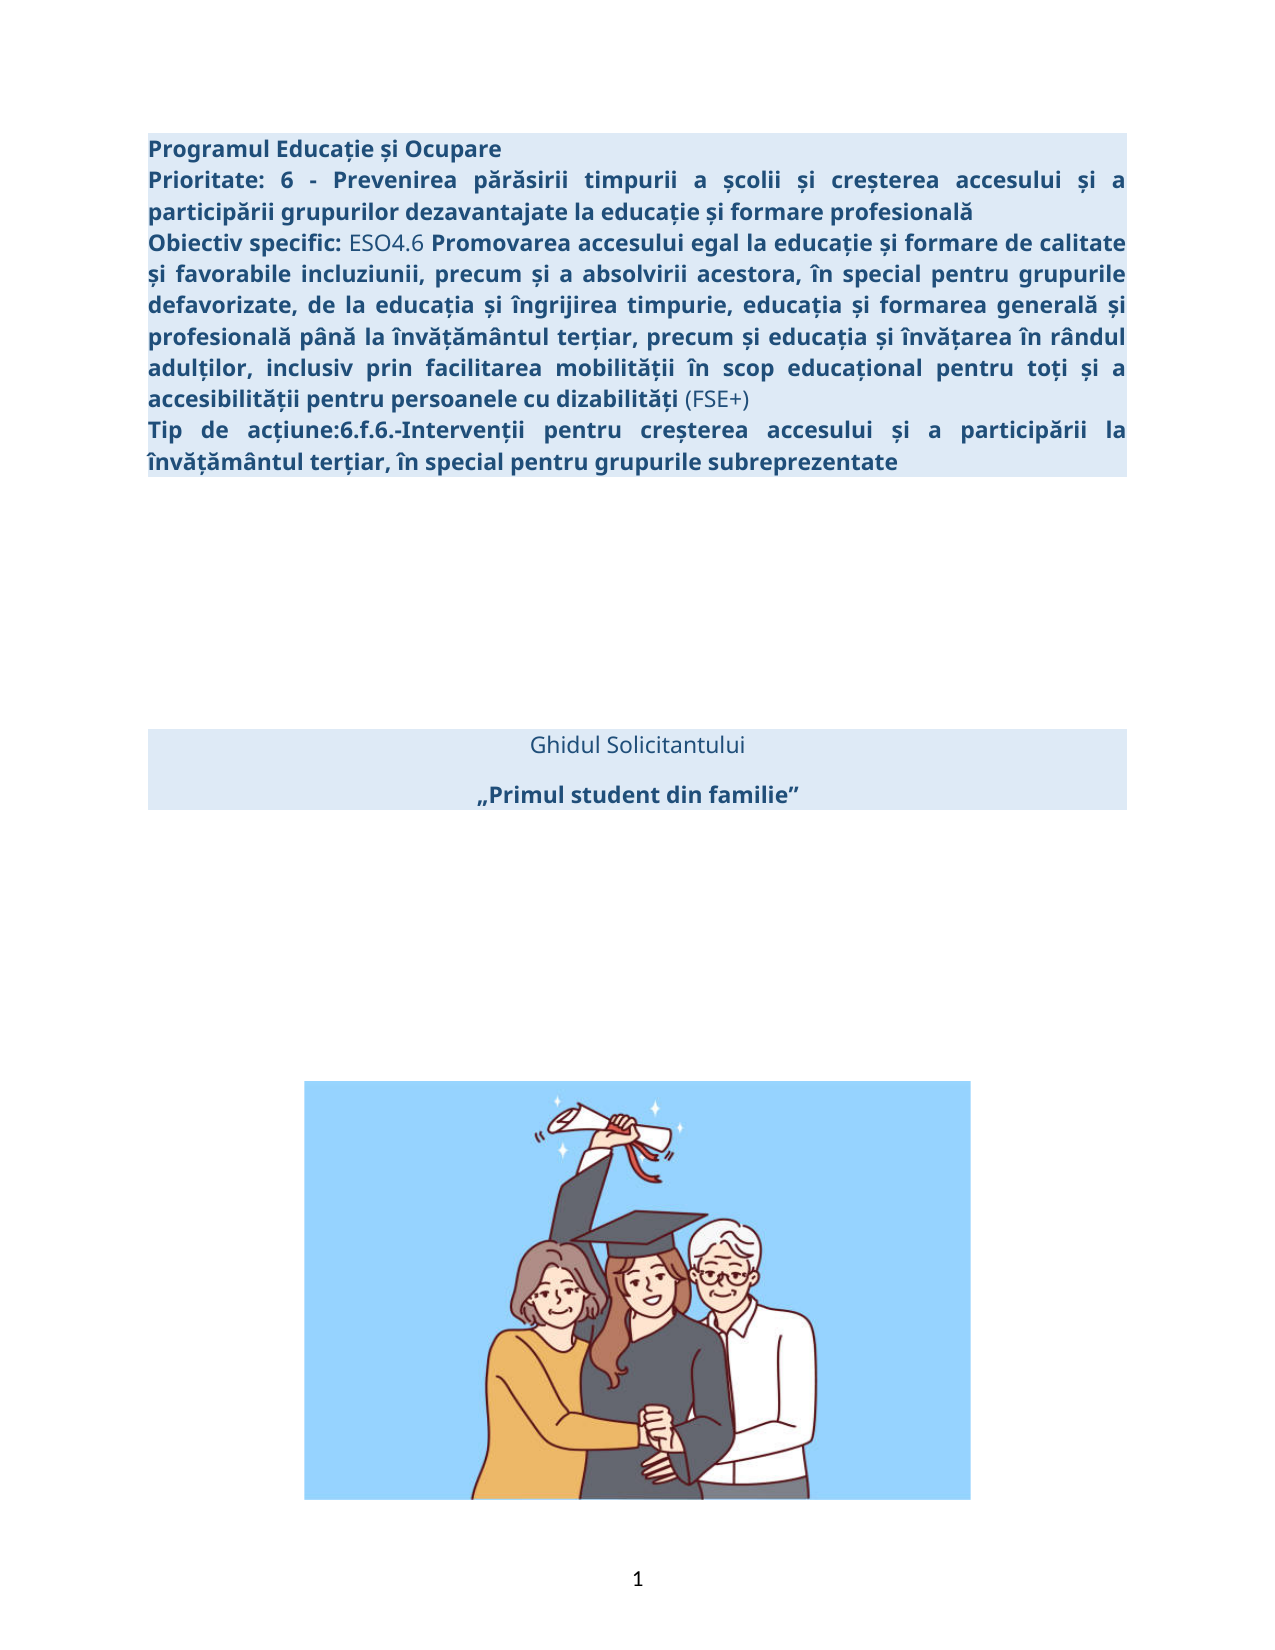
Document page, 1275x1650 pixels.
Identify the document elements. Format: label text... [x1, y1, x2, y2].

text Programul Educație și Ocupare [148, 133, 1127, 164]
picture [304, 1081, 971, 1500]
text Prioritate: 6 - Prevenirea părăsirii timpurii a școlii și creșterea accesului și a participării grupurilor dezavantajate la educație și formare profesională [148, 164, 1127, 227]
text Tip de acțiune:6.f.6.-Intervenții pentru creșterea accesului și a participării la învățământul terțiar, în special pentru grupurile subreprezentate [148, 414, 1127, 477]
text Ghidul Solicitantului [148, 729, 1127, 760]
text „Primul student din familie” [148, 779, 1127, 810]
text Obiectiv specific: ESO4.6 Promovarea accesului egal la educație și formare de calitate și favorabile incluziunii, precum și a absolvirii acestora, în special pentru grupurile defavorizate, de la educația și îngrijirea timpurie, educația și formarea generală și profesională până la învățământul terțiar, precum și educația și învățarea în rândul adulților, inclusiv prin facilitarea mobilității în scop educațional pentru toți și a accesibilității pentru persoanele cu dizabilități (FSE+) [148, 227, 1127, 414]
